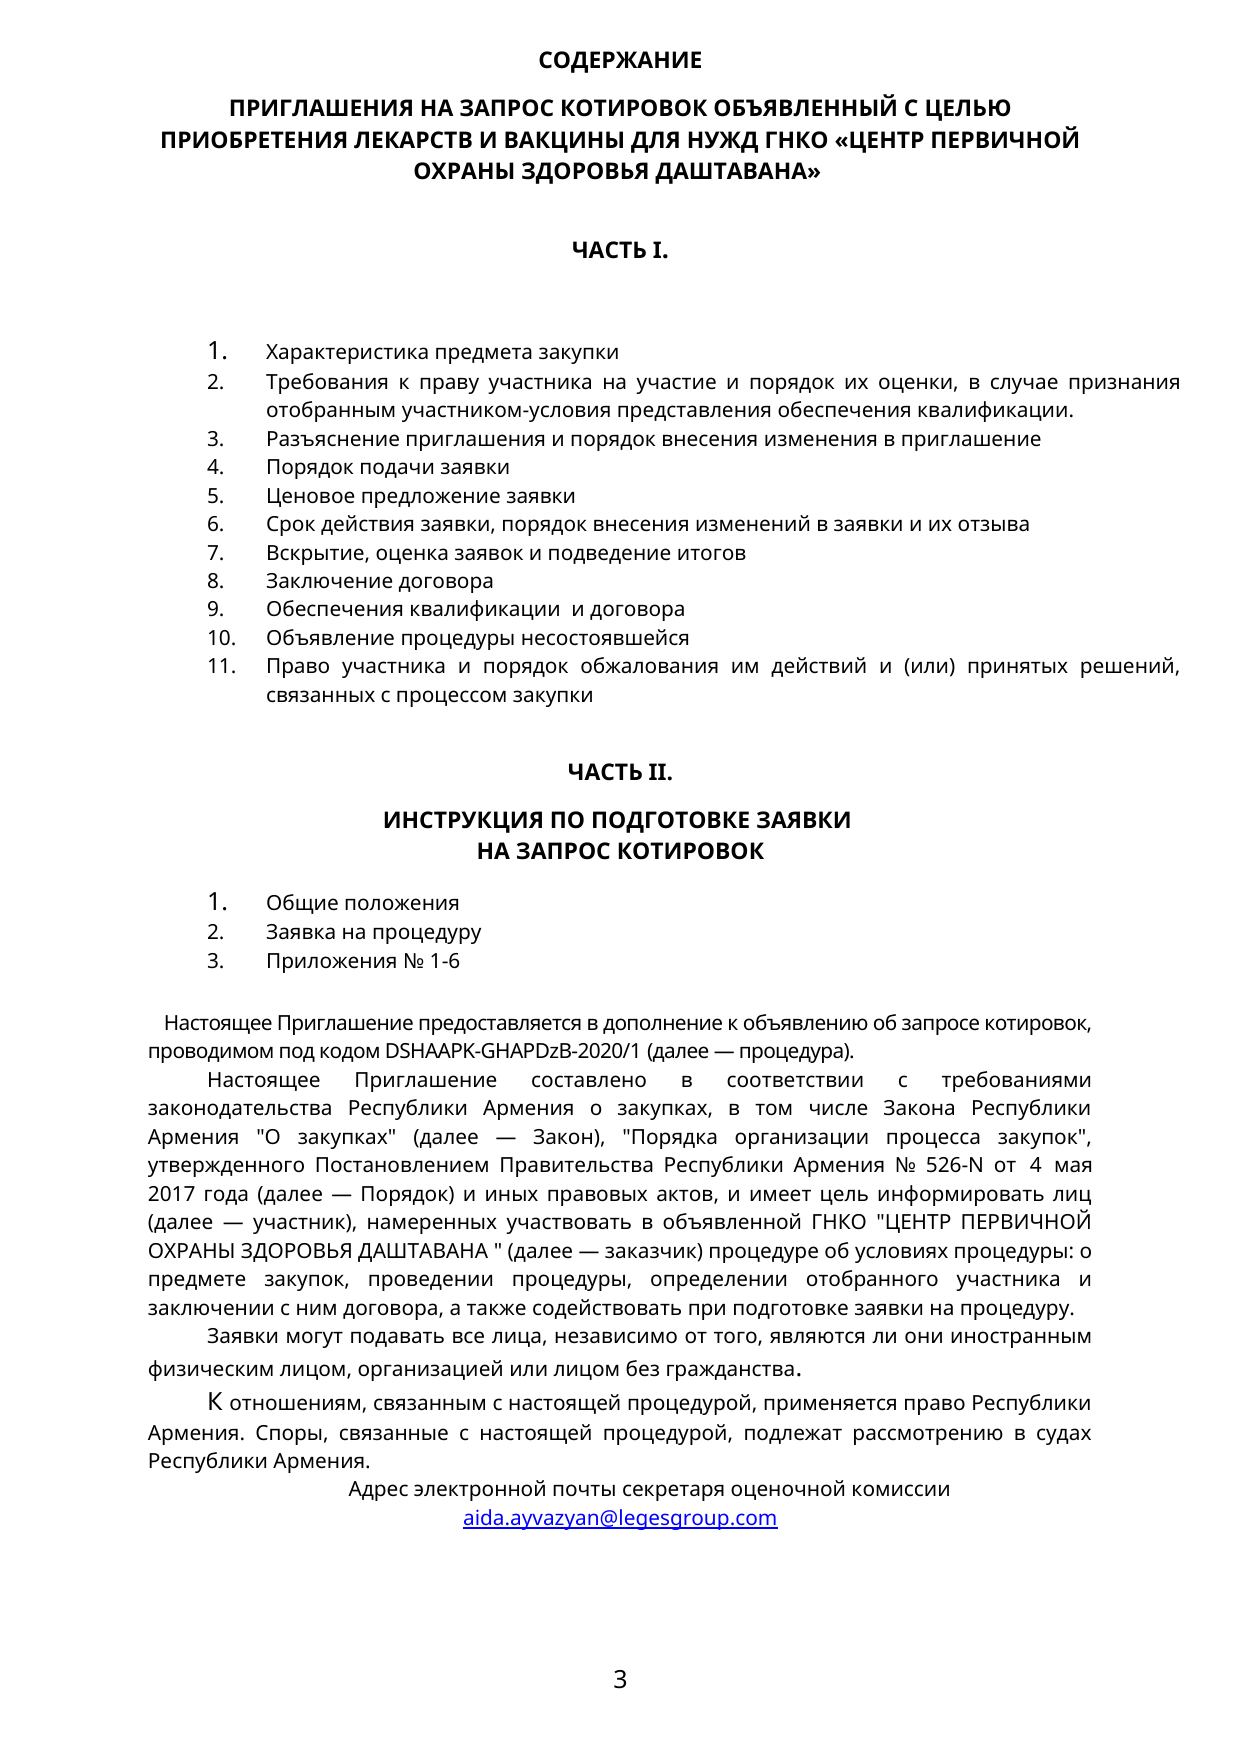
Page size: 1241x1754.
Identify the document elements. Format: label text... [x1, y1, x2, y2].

text ИНСТРУКЦИЯ ПО ПОДГОТОВКЕ ЗАЯВКИ НА ЗАПРОС КОТИРОВОК [148, 804, 1093, 867]
text ПРИГЛАШЕНИЯ НА ЗАПРОС КОТИРОВОК ОБЪЯВЛЕННЫЙ С ЦЕЛЬЮ ПРИОБРЕТЕНИЯ ЛЕКАРСТВ И ВАКЦИНЫ ДЛЯ НУЖД ГНКО «ЦЕНТР ПЕРВИЧНОЙ ОХРАНЫ ЗДОРОВЬЯ ДАШТАВАНА» [148, 92, 1093, 215]
text 1. Характеристика предмета закупки [207, 333, 1182, 367]
text 11. Право участника и порядок обжалования им действий и (или) принятых решений, связанных с процессом закупки [207, 651, 1182, 708]
text 8. Заключение договора [207, 566, 1182, 594]
text 7. Вскрытие, оценка заявок и подведение итогов [207, 538, 1182, 566]
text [148, 1474, 1093, 1531]
text 5. Ценовое предложение заявки [207, 481, 1182, 509]
text 10. Объявление процедуры несостоявшейся [207, 623, 1182, 651]
text СОДЕРЖАНИЕ [148, 44, 1093, 76]
text 3. Разъяснение приглашения и порядок внесения изменения в приглашение [207, 424, 1182, 452]
text 9. Обеспечения квалификации и договора [207, 594, 1182, 623]
text 6. Срок действия заявки, порядок внесения изменений в заявки и их отзыва [207, 509, 1182, 538]
text К отношениям, связанным с настоящей процедурой, применяется право Республики Армения. Споры, связанные с настоящей процедурой, подлежат рассмотрению в судах Республики Армения. [148, 1384, 1093, 1474]
text Заявки могут подавать все лица, независимо от того, являются ли они иностранным физическим лицом, организацией или лицом без гражданства. [148, 1321, 1093, 1384]
text ЧАСТЬ I. [148, 231, 1093, 266]
text 1. Общие положения [207, 883, 1093, 917]
text 4. Порядок подачи заявки [207, 452, 1182, 481]
text 2. Заявка на процедуру [207, 917, 1093, 946]
text ЧАСТЬ II. [148, 756, 1093, 787]
text 3. Приложения № 1-6 [207, 946, 1093, 974]
text 2. Требования к праву участника на участие и порядок их оценки, в случае признания отобранным участником-условия представления обеспечения квалификации. [207, 367, 1182, 424]
text Настоящее Приглашение предоставляется в дополнение к объявлению об запросе котировок, проводимом под кодом DSHAAPK-GHAPDzB-2020/1 (далее — процедура). [89, 1008, 1093, 1065]
text Настоящее Приглашение составлено в соответствии с требованиями законодательства Республики Армения о закупках, в том числе Закона Республики Армения "О закупках" (далее — Закон), "Порядка организации процесса закупок", утвержденного Постановлением Правительства Республики Армения № 526-N от 4 мая 2017 года (далее — Порядок) и иных правовых актов, и имеет цель информировать лиц (далее — участник), намеренных участвовать в объявленной ГНКО "ЦЕНТР ПЕРВИЧНОЙ ОХРАНЫ ЗДОРОВЬЯ ДАШТАВАНА " (далее — заказчик) процедуре об условиях процедуры: о предмете закупок, проведении процедуры, определении отобранного участника и заключении с ним договора, а также содействовать при подготовке заявки на процедуру. [148, 1065, 1093, 1321]
